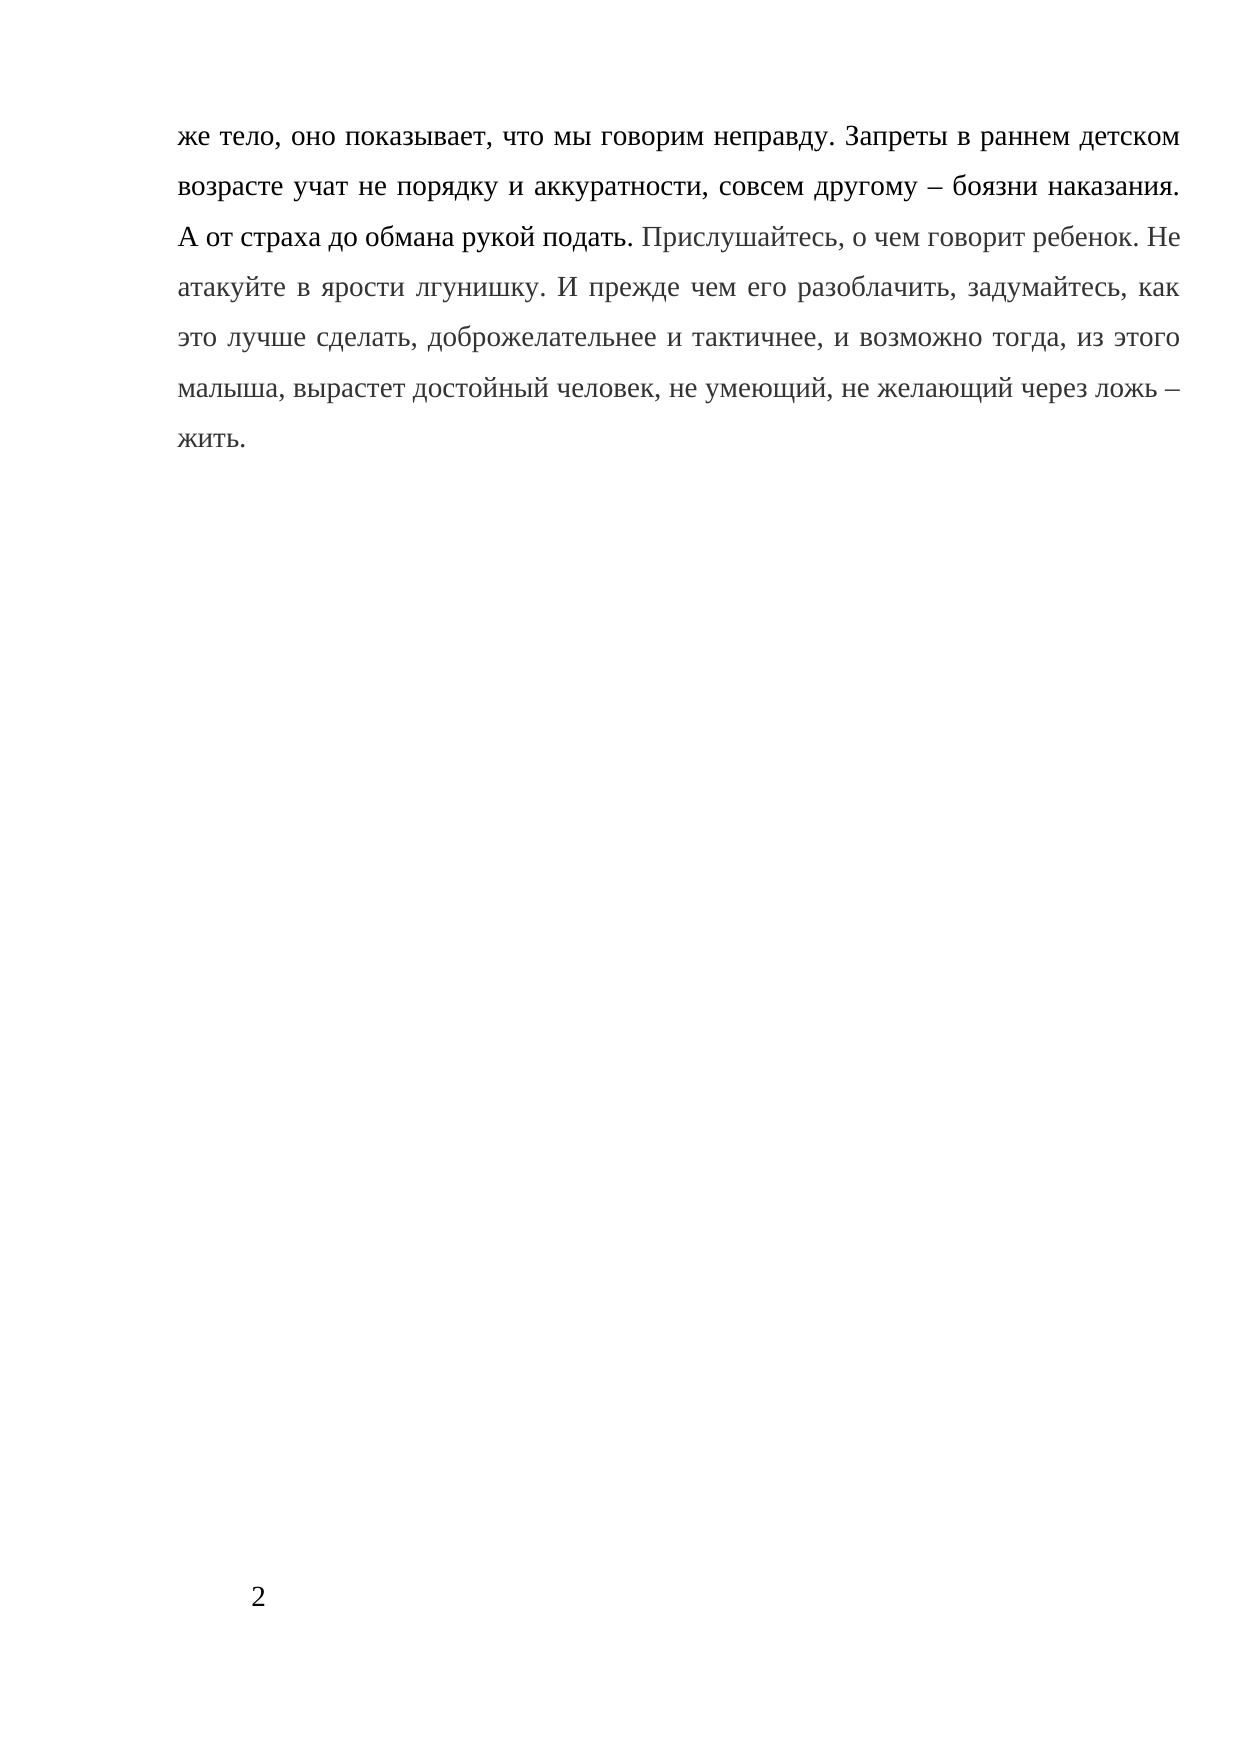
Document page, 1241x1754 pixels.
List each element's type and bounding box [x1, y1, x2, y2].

text [177, 118, 1181, 453]
